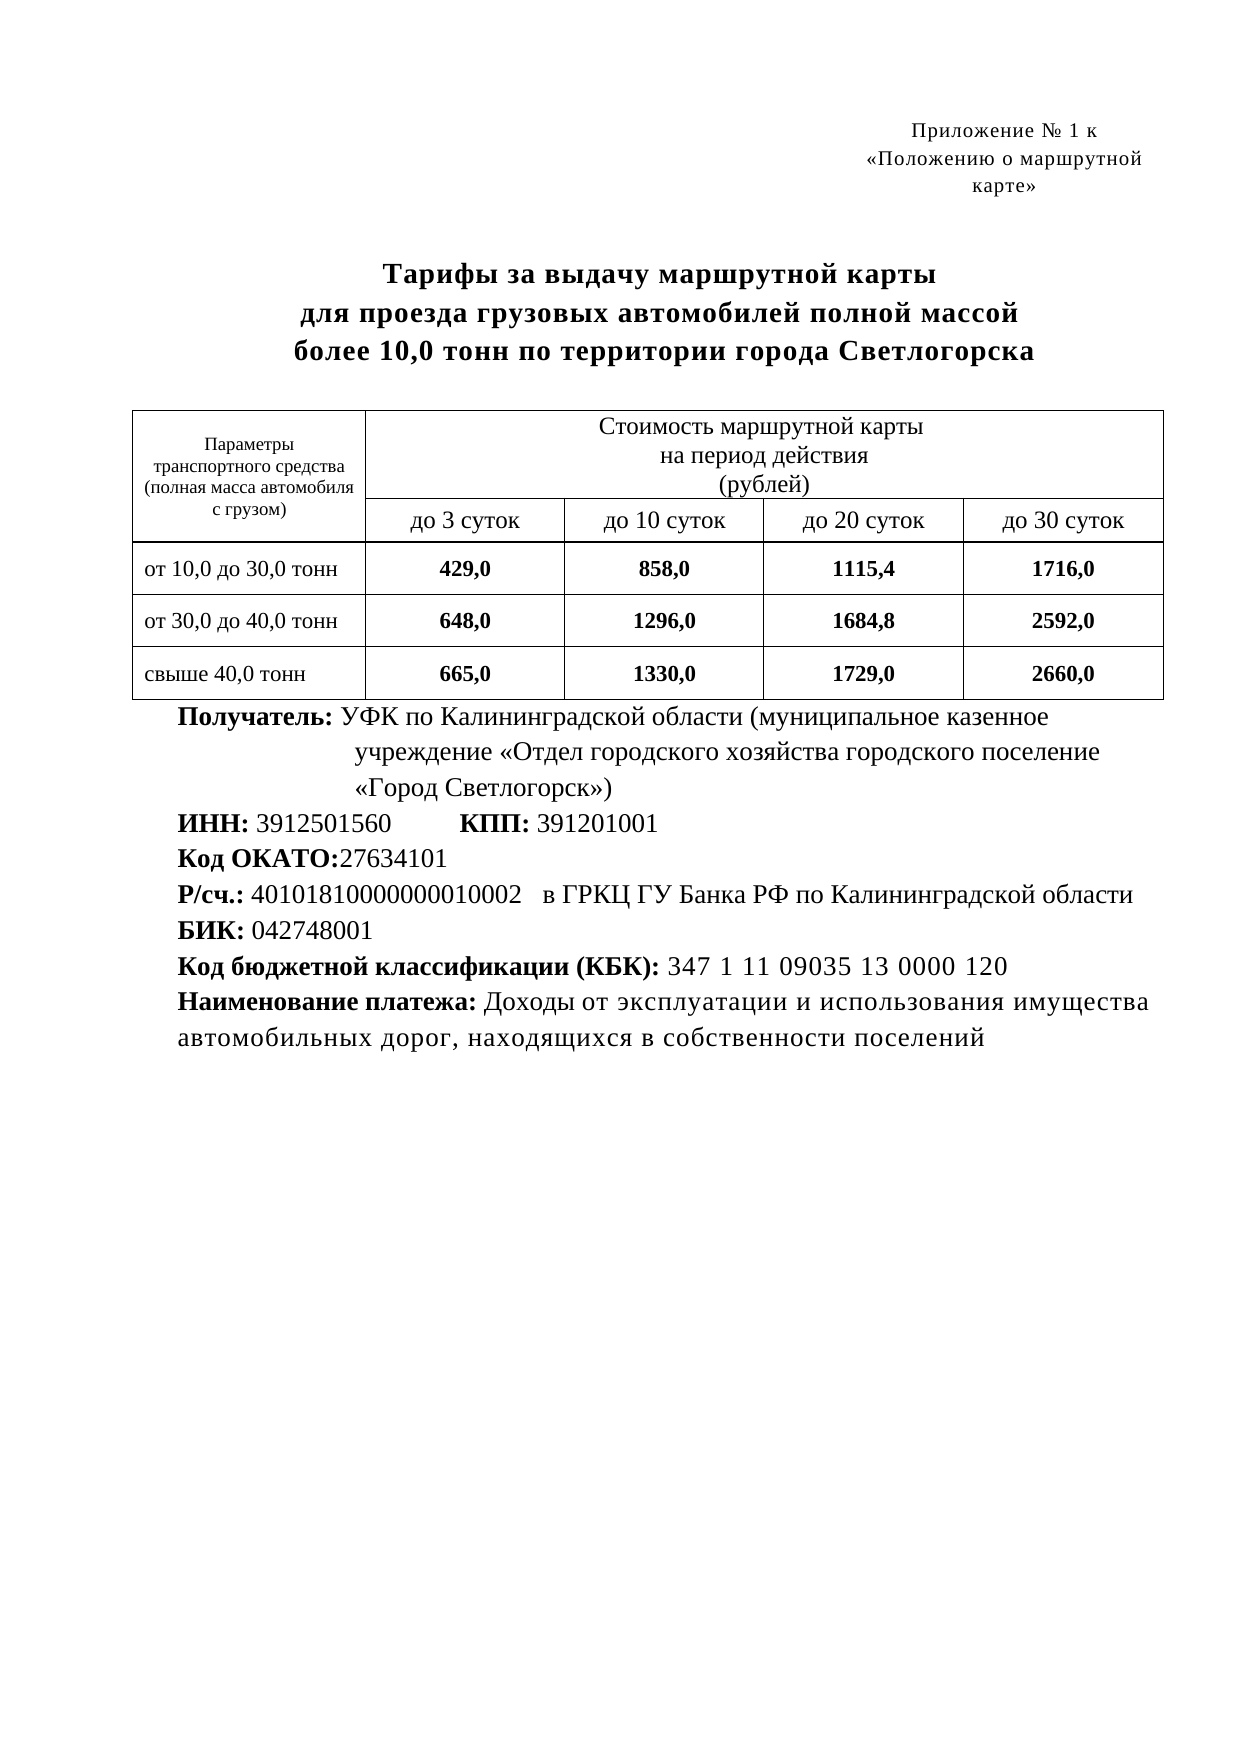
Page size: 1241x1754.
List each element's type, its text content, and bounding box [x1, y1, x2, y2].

text P/сч.: 40101810000000010002 в ГРКЦ ГУ Банка РФ по Калининградской области [177, 878, 1152, 909]
table_cell до 20 суток [764, 499, 963, 541]
table_cell 1330,0 [565, 647, 763, 698]
table_cell до 3 суток [366, 499, 564, 541]
table_cell до 10 суток [565, 499, 763, 541]
table_cell свыше 40,0 тонн [133, 647, 365, 698]
text Тарифы за выдачу маршрутной карты для проезда грузовых автомобилей полной массой более 10,0 тонн по территории города Светлогорска [177, 256, 1152, 367]
table_cell от 10,0 до 30,0 тонн [133, 543, 365, 594]
table_cell 1115,4 [764, 543, 963, 594]
text Приложение № 1 к [856, 118, 1152, 142]
text Код бюджетной классификации (КБК): 347 1 11 09035 13 0000 120 [177, 950, 1152, 981]
table_header Стоимость маршрутной карты на период действия (рублей) [366, 411, 1163, 498]
table_cell 1716,0 [964, 543, 1163, 594]
table_cell 1684,8 [764, 595, 963, 646]
table_cell 1729,0 [764, 647, 963, 698]
table_cell 858,0 [565, 543, 763, 594]
table_cell 2592,0 [964, 595, 1163, 646]
text Получатель: УФК по Калининградской области (муниципальное казенное учреждение «Отдел городского хозяйства городского поселение «Город Светлогорск») [177, 700, 1152, 802]
table_cell 429,0 [366, 543, 564, 594]
text ИНН: 3912501560 КПП: 391201001 [177, 807, 1152, 838]
table_cell до 30 суток [964, 499, 1163, 541]
table_header Параметры транспортного средства (полная масса автомобиля с грузом) [133, 411, 365, 541]
table_cell 2660,0 [964, 647, 1163, 698]
table_cell 665,0 [366, 647, 564, 698]
text Наименование платежа: Доходы от эксплуатации и использования имущества автомобильных дорог, находящихся в собственности поселений [177, 985, 1152, 1052]
table_cell 648,0 [366, 595, 564, 646]
text Код ОКАТО:27634101 [177, 842, 1152, 874]
text БИК: 042748001 [177, 914, 1152, 945]
table_cell 1296,0 [565, 595, 763, 646]
table_cell от 30,0 до 40,0 тонн [133, 595, 365, 646]
text «Положению о маршрутной карте» [856, 146, 1152, 197]
